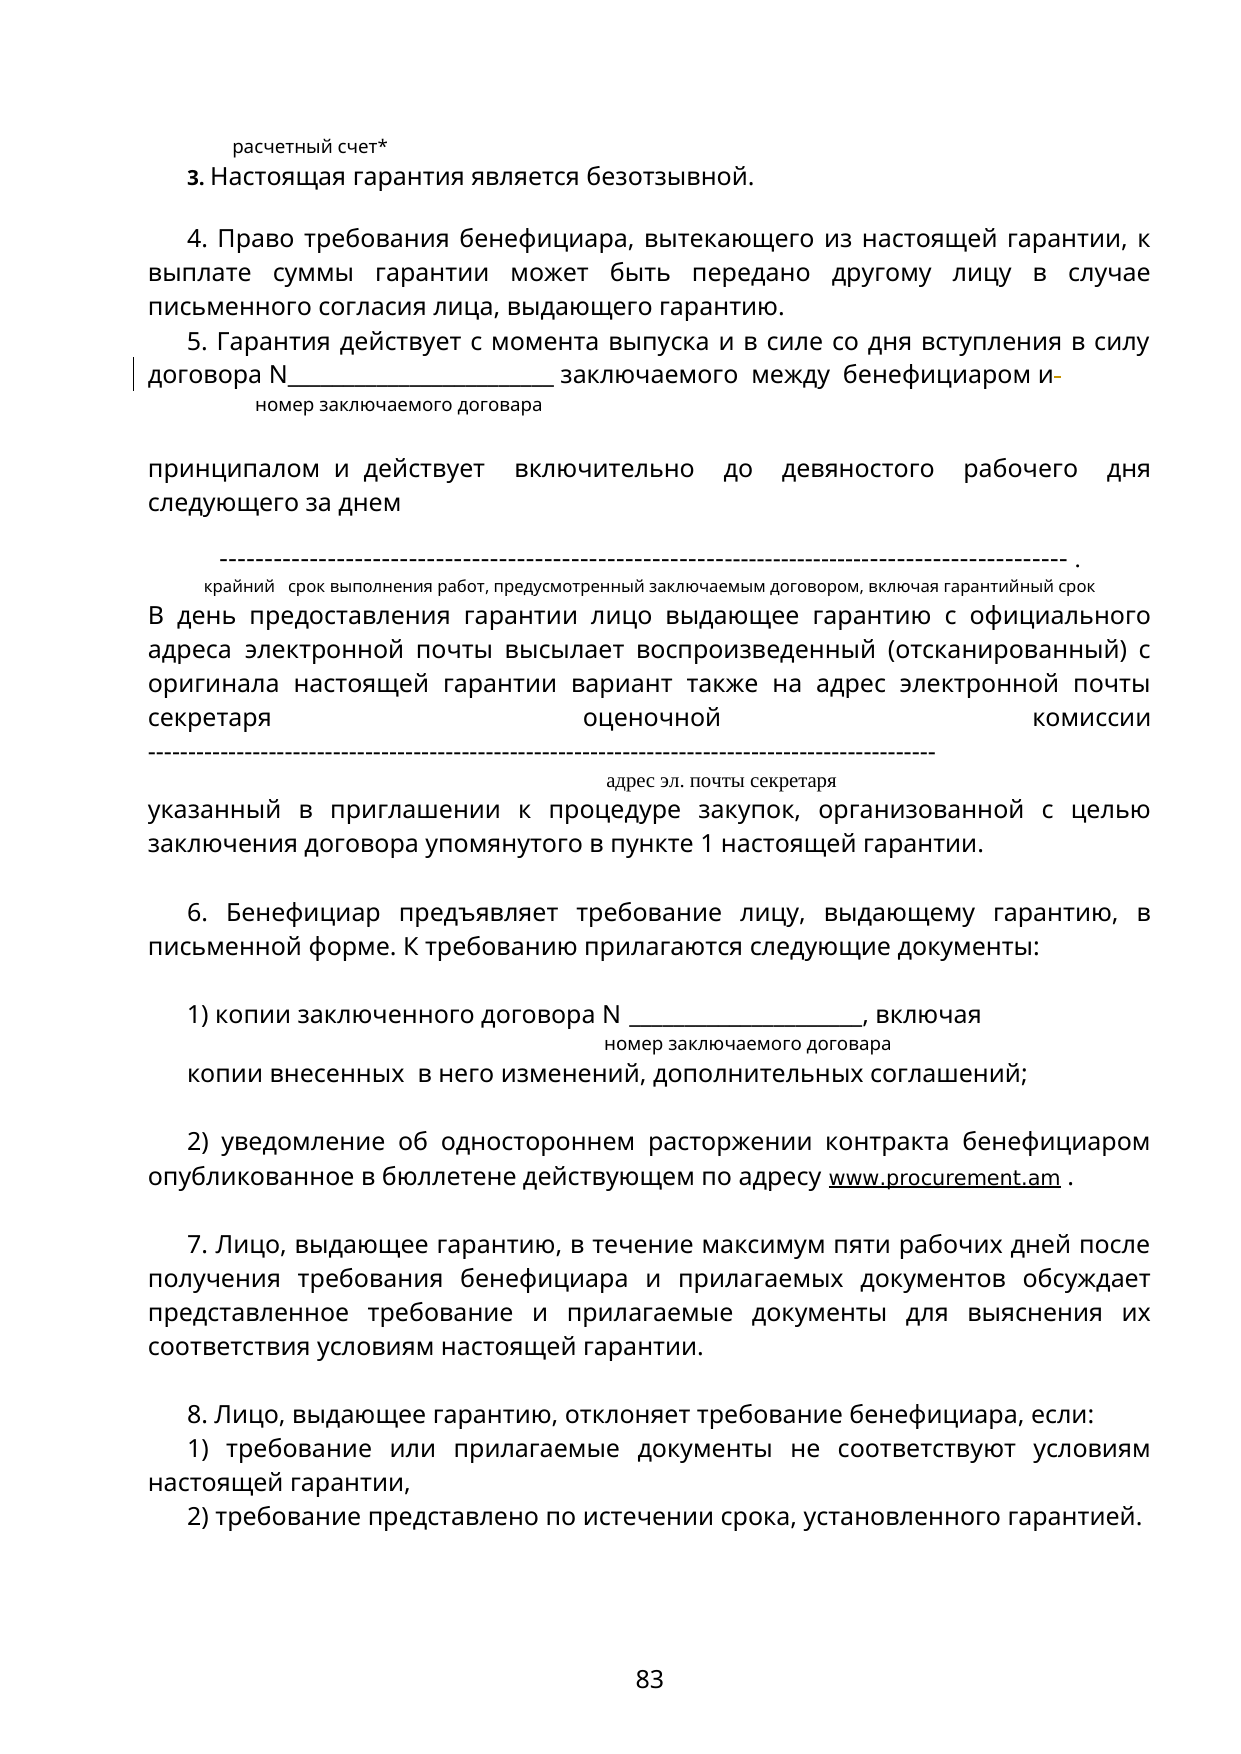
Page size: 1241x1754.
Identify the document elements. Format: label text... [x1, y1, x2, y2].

text 1) копии заключенного договора N _____________________, включая [148, 996, 1152, 1030]
text 1) требование или прилагаемые документы не соответствуют условиям настоящей гарантии, [148, 1431, 1152, 1499]
text 2) требование представлено по истечении срока, установленного гарантией. [148, 1499, 1152, 1533]
text расчетный счет* [148, 133, 1152, 158]
text 7. Лицо, выдающее гарантию, в течение максимум пяти рабочих дней после получения требования бенефициара и прилагаемых документов обсуждает представленное требование и прилагаемые документы для выяснения их соответствия условиям настоящей гарантии. [148, 1226, 1152, 1362]
text указанный в приглашении к процедуре закупок, организованной с целью заключения договора упомянутого в пункте 1 настоящей гарантии. [148, 792, 1152, 860]
text копии внесенных в него изменений, дополнительных соглашений; [148, 1056, 1152, 1090]
text адрес эл. почты секретаря [148, 768, 1152, 792]
text ------------------------------------------------------------------------------------------------ . крайний срок выполнения работ, предусмотренный заключаемым договором, включая гарантийный срок [148, 541, 1152, 598]
text 3. Настоящая гарантия является безотзывной. [148, 158, 1152, 192]
text 2) уведомление об одностороннем расторжении контракта бенефициаром опубликованное в бюллетене действующем по адресу www.procurement.am . [148, 1124, 1152, 1192]
text 5. Гарантия действует с момента выпуска и в силе со дня вступления в силу договора N________________________ заключаемого между бенефициаром и [148, 323, 1152, 391]
text 4. Право требования бенефициара, вытекающего из настоящей гарантии, к выплате суммы гарантии может быть передано другому лицу в случае письменного согласия лица, выдающего гарантию. [148, 221, 1152, 323]
text 8. Лицо, выдающее гарантию, отклоняет требование бенефициара, если: [148, 1397, 1152, 1431]
text номер заключаемого договара [148, 1030, 1152, 1056]
text 6. Бенефициар предъявляет требование лицу, выдающему гарантию, в письменной форме. К требованию прилагаются следующие документы: [148, 894, 1152, 962]
text принципалом и действует включительно до девяностого рабочего дня следующего за днем [148, 451, 1152, 519]
text В день предоставления гарантии лицо выдающее гарантию с официального адреса электронной почты высылает воспроизведенный (отсканированный) с оригинала настоящей гарантии вариант также на адрес электронной почты секретаря оценочной комиссии -------------------------------------------------------------------------------------------------- [148, 598, 1152, 768]
text номер заключаемого договара [148, 391, 1152, 417]
